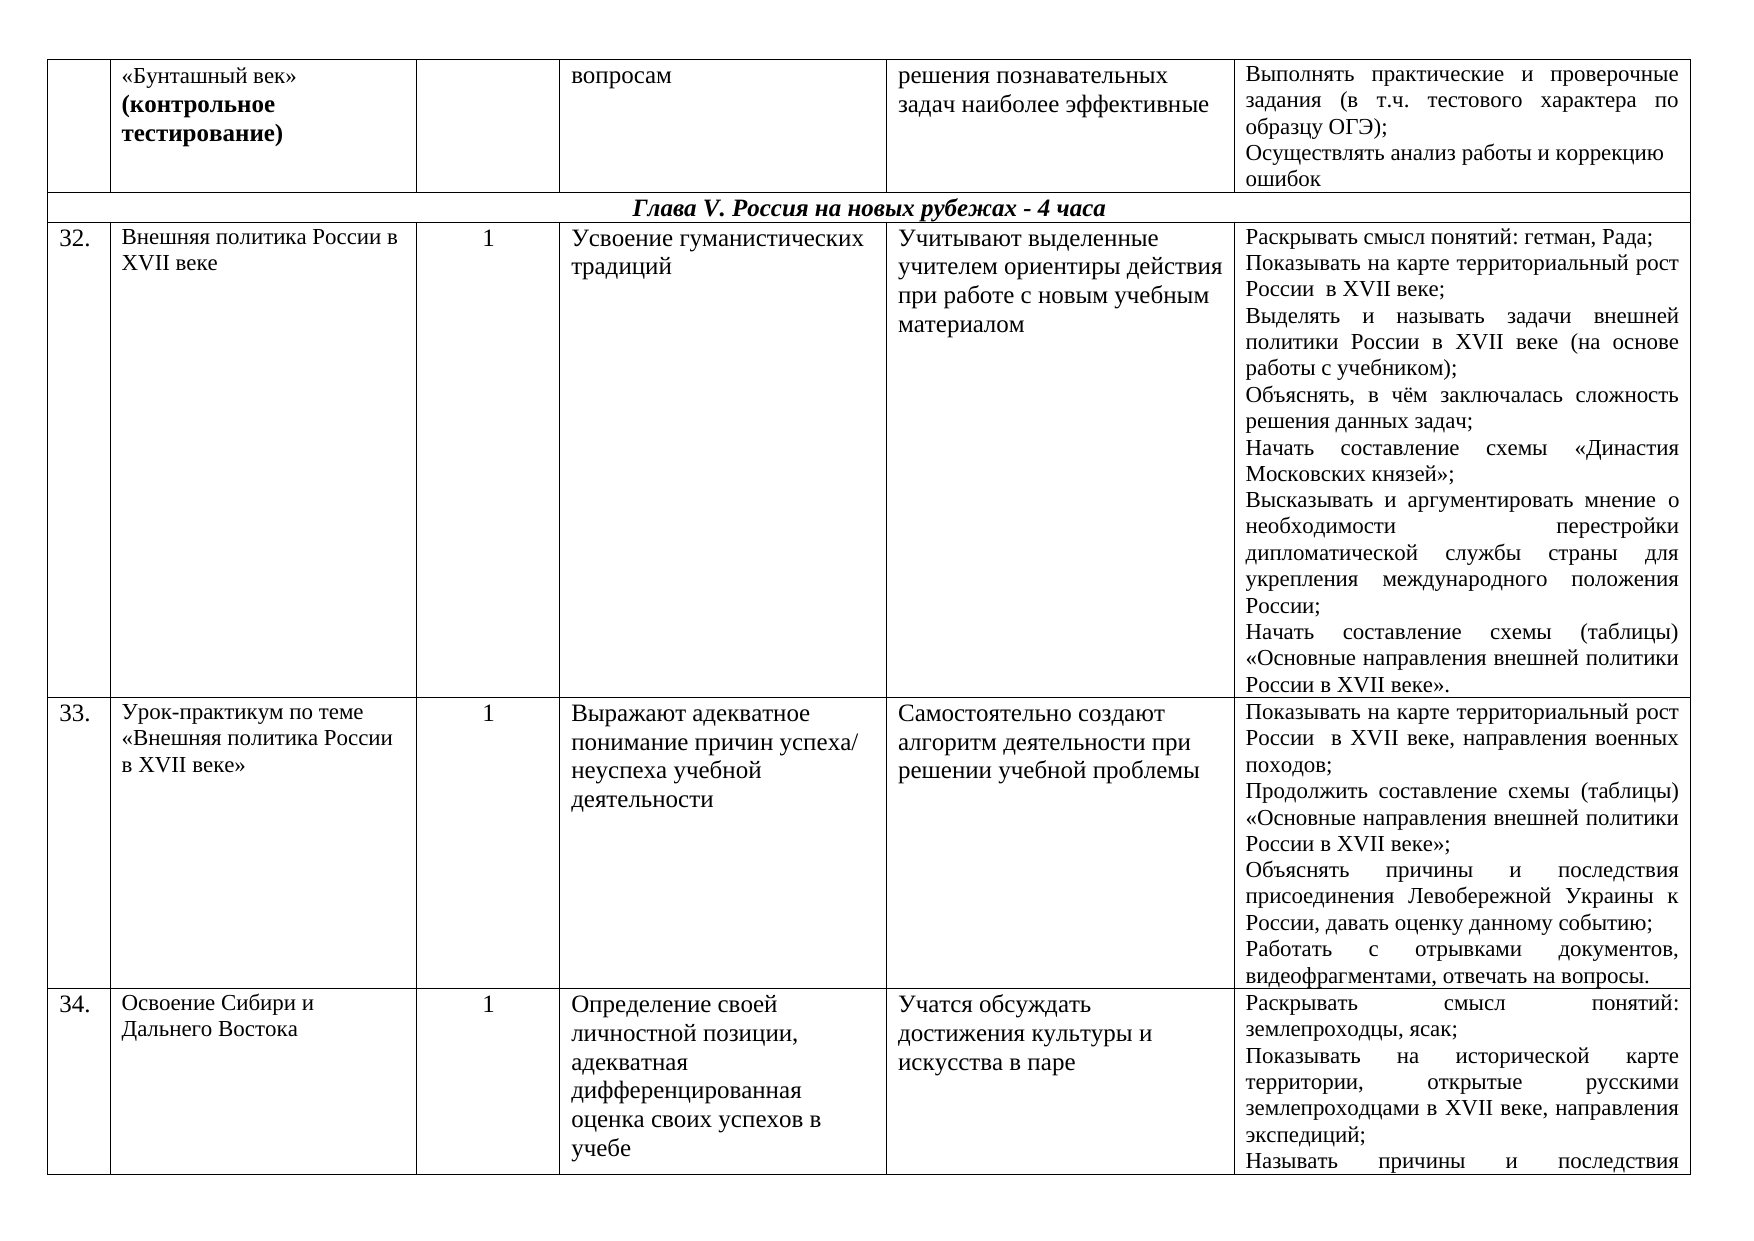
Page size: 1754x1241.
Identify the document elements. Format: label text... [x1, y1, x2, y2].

table_cell Учитывают выделенные учителем ориентиры действия при работе с новым учебным материалом [887, 223, 1234, 697]
table_cell Внешняя политика России в XVII веке [111, 223, 416, 697]
table_cell 1 [417, 698, 559, 988]
table_cell Показывать на карте территориальный рост России в XVII веке, направления военных походов; Продолжить составление схемы (таблицы) «Основные направления внешней политики России в XVII веке»; Объяснять причины и последствия присоединения Левобережной Украины к России, давать оценку данному событию; Работать с отрывками документов, видеофрагментами, отвечать на вопросы. [1235, 698, 1690, 988]
table_cell Усвоение гуманистических традиций [560, 223, 886, 697]
table_cell 1 [417, 223, 559, 697]
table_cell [111, 989, 416, 1173]
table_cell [887, 989, 1234, 1173]
table_cell 1 [417, 989, 559, 1173]
table_cell [48, 989, 110, 1173]
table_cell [887, 60, 1234, 192]
table_cell Раскрывать смысл понятий: гетман, Рада; Показывать на карте территориальный рост России в XVII веке; Выделять и называть задачи внешней политики России в XVII веке (на основе работы с учебником); Объяснять, в чём заключалась сложность решения данных задач; Начать составление схемы «Династия Московских князей»; Высказывать и аргументировать мнение о необходимости перестройки дипломатической службы страны для укрепления международного положения России; Начать составление схемы (таблицы) «Основные направления внешней политики России в XVII веке». [1235, 223, 1690, 697]
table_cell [1235, 60, 1690, 192]
table_cell 1 [417, 60, 559, 192]
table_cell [560, 989, 886, 1173]
table_cell Выражают адекватное понимание причин успеха/ неуспеха учебной деятельности [560, 698, 886, 988]
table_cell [560, 60, 886, 192]
table_cell Глава V. Россия на новых рубежах - 4 часа [48, 193, 1690, 222]
table_cell [48, 698, 110, 988]
table_cell Урок-практикум по теме «Внешняя политика России в XVII веке» [111, 698, 416, 988]
table_cell [48, 223, 110, 697]
table_cell Самостоятельно создают алгоритм деятельности при решении учебной проблемы [887, 698, 1234, 988]
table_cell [111, 60, 416, 192]
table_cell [1235, 989, 1690, 1173]
table_cell [48, 60, 110, 192]
